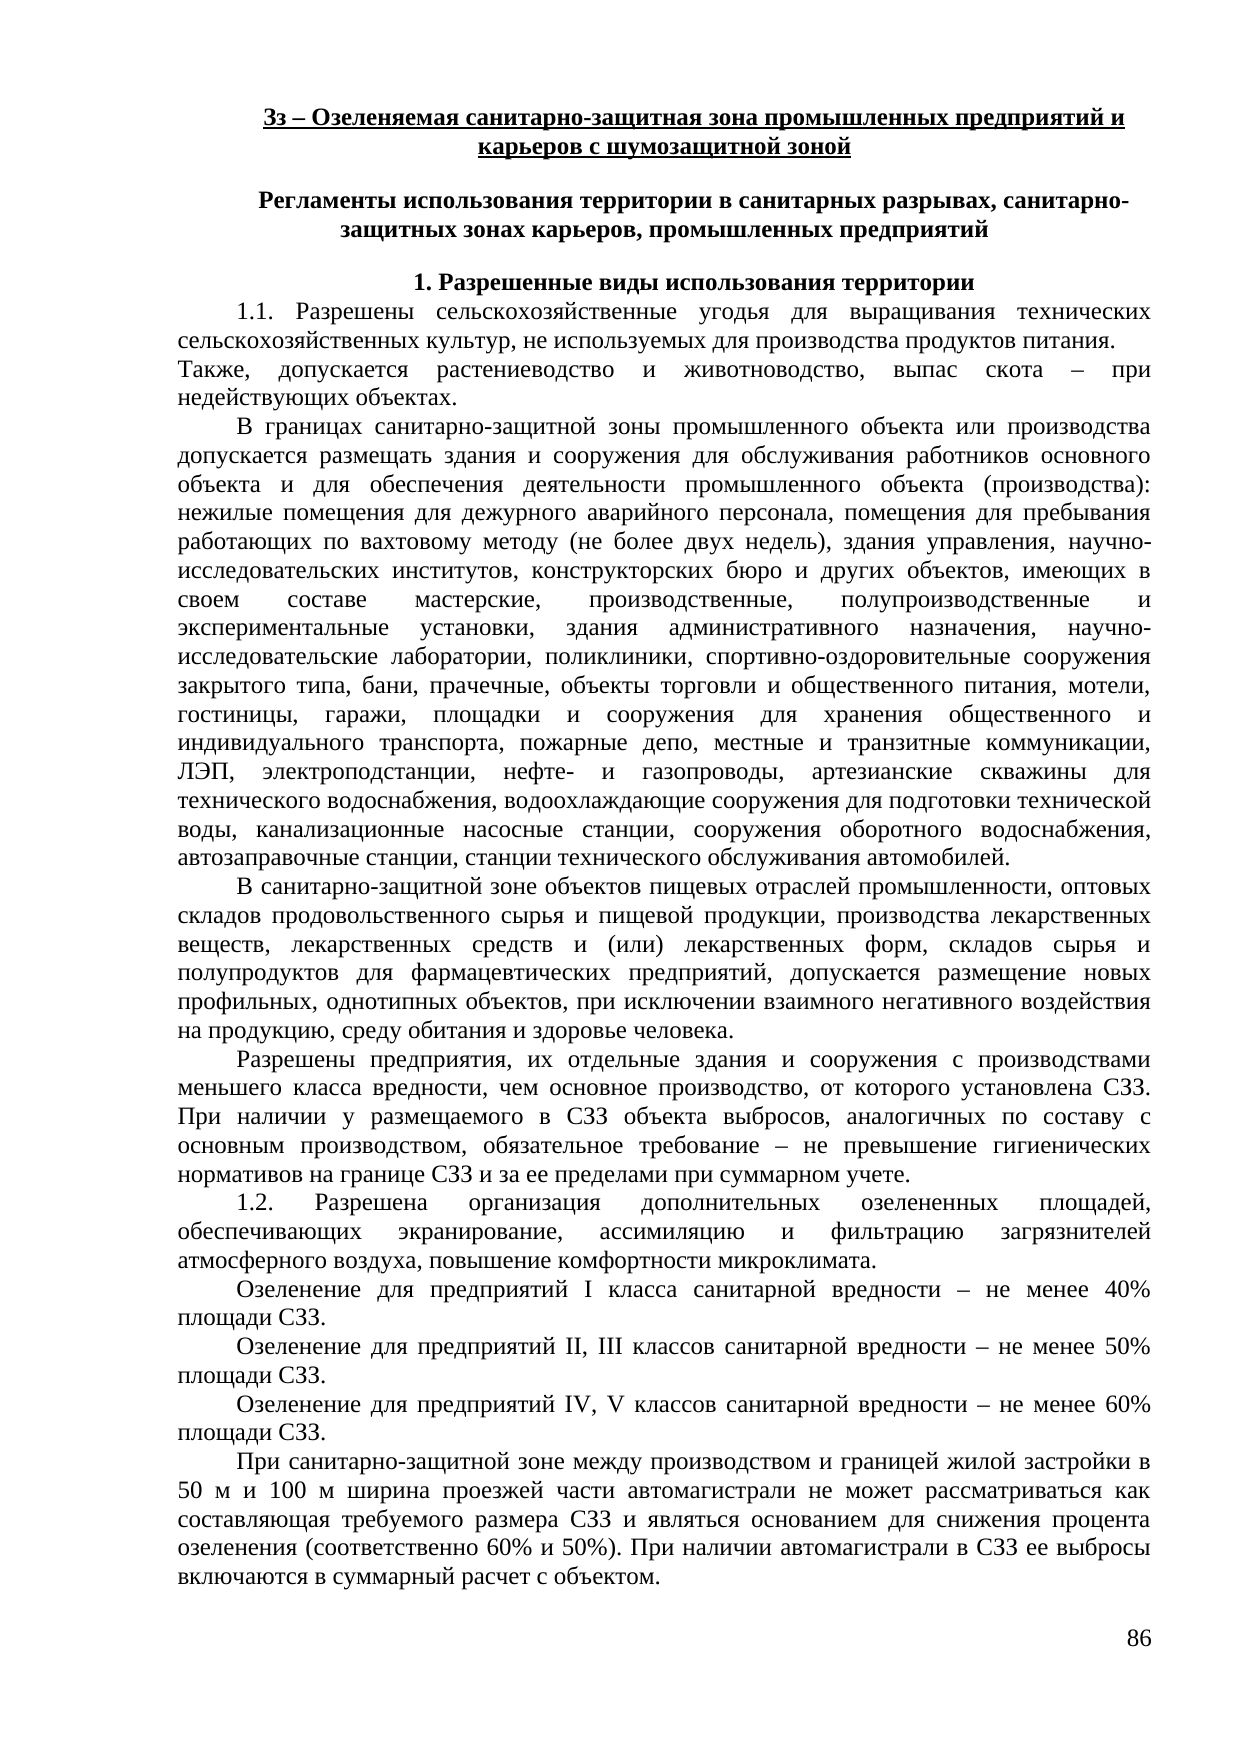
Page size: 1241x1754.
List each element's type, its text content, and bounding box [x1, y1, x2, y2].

text Разрешены предприятия, их отдельные здания и сооружения с производствами меньшего класса вредности, чем основное производство, от которого установлена СЗЗ. При наличии у размещаемого в СЗЗ объекта выбросов, аналогичных по составу с основным производством, обязательное требование – не превышение гигиенических нормативов на границе СЗЗ и за ее пределами при суммарном учете. [177, 1044, 1152, 1187]
text При санитарно-защитной зоне между производством и границей жилой застройки в и ширина проезжей части автомагистрали не может рассматриваться как составляющая требуемого размера СЗЗ и являться основанием для снижения процента озеленения (соответственно 60% и 50%). При наличии автомагистрали в СЗЗ ее выбросы включаются в суммарный расчет с объектом. [177, 1446, 1152, 1590]
text Озеленение для предприятий II, III классов санитарной вредности – не менее 50% площади СЗЗ. [177, 1331, 1152, 1389]
text Регламенты использования территории в санитарных разрывах, санитарно-защитных зонах карьеров, промышленных предприятий [177, 185, 1152, 242]
text Озеленение для предприятий I класса санитарной вредности – не менее 40% площади СЗЗ. [177, 1274, 1152, 1331]
text Зз – Озеленяемая санитарно-защитная зона промышленных предприятий и карьеров с шумозащитной зоной [177, 102, 1152, 160]
text 1.1. Разрешены сельскохозяйственные угодья для выращивания технических сельскохозяйственных культур, не используемых для производства продуктов питания. [177, 296, 1152, 354]
text 1. Разрешенные виды использования территории [177, 267, 1152, 296]
text Озеленение для предприятий IV, V классов санитарной вредности – не менее 60% площади СЗЗ. [177, 1389, 1152, 1446]
text В санитарно-защитной зоне объектов пищевых отраслей промышленности, оптовых складов продовольственного сырья и пищевой продукции, производства лекарственных веществ, лекарственных средств и (или) лекарственных форм, складов сырья и полупродуктов для фармацевтических предприятий, допускается размещение новых профильных, однотипных объектов, при исключении взаимного негативного воздействия на продукцию, среду обитания и здоровье человека. [177, 871, 1152, 1044]
text Также, допускается растениеводство и животноводство, выпас скота – при недействующих объектах. [177, 354, 1152, 411]
text 1.2. Разрешена организация дополнительных озелененных площадей, обеспечивающих экранирование, ассимиляцию и фильтрацию загрязнителей атмосферного воздуха, повышение комфортности микроклимата. [177, 1187, 1152, 1274]
text В границах санитарно-защитной зоны промышленного объекта или производства допускается размещать здания и сооружения для обслуживания работников основного объекта и для обеспечения деятельности промышленного объекта (производства): нежилые помещения для дежурного аварийного персонала, помещения для пребывания работающих по вахтовому методу (не более двух недель), здания управления, научно-исследовательских институтов, конструкторских бюро и других объектов, имеющих в своем составе мастерские, производственные, полупроизводственные и экспериментальные установки, здания административного назначения, научно-исследовательские лаборатории, поликлиники, спортивно-оздоровительные сооружения закрытого типа, бани, прачечные, объекты торговли и общественного питания, мотели, гостиницы, гаражи, площадки и сооружения для хранения общественного и индивидуального транспорта, пожарные депо, местные и транзитные коммуникации, ЛЭП, электроподстанции, нефте- и газопроводы, артезианские скважины для технического водоснабжения, водоохлаждающие сооружения для подготовки технической воды, канализационные насосные станции, сооружения оборотного водоснабжения, автозаправочные станции, станции технического обслуживания автомобилей. [177, 411, 1152, 871]
